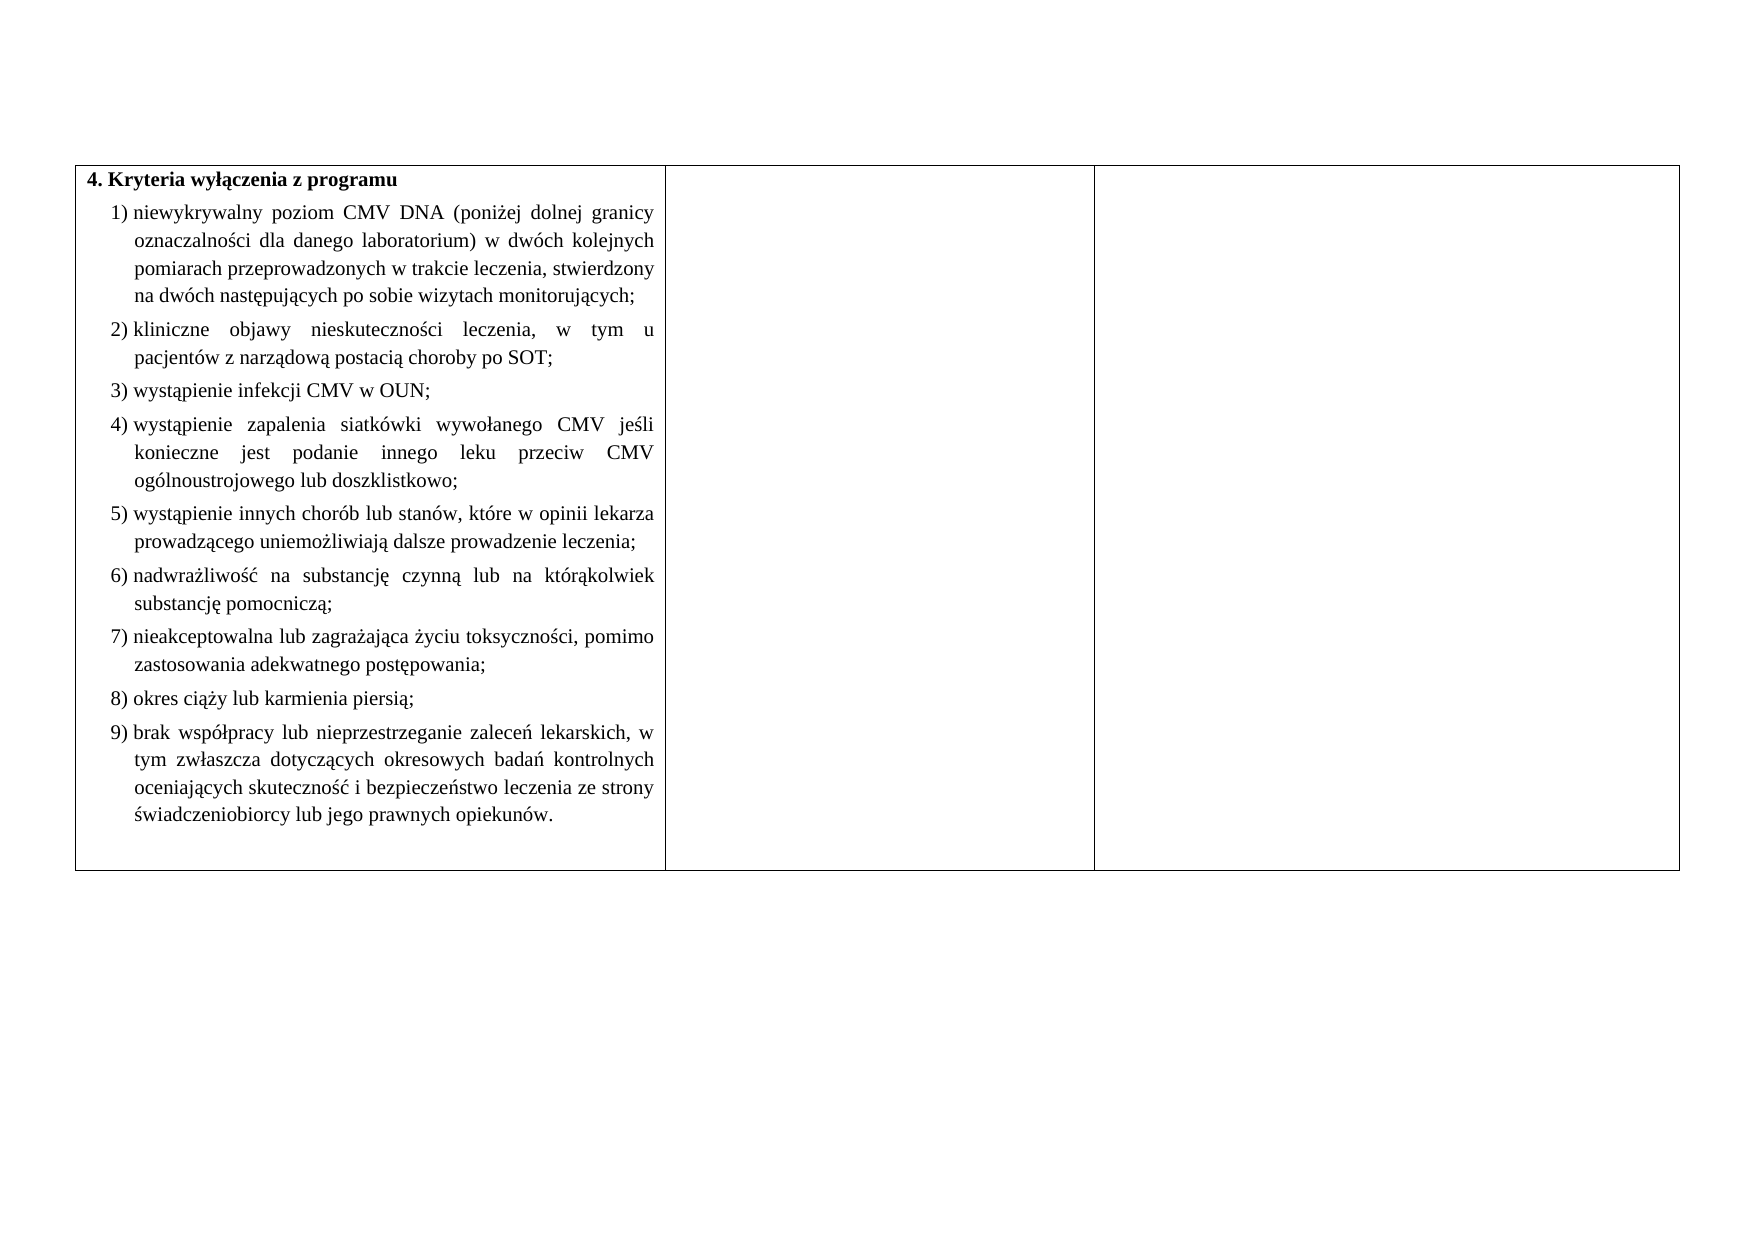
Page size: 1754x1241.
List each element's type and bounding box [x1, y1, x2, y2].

table_cell [666, 166, 1094, 870]
table_cell [1095, 166, 1679, 870]
table_cell [76, 166, 665, 870]
